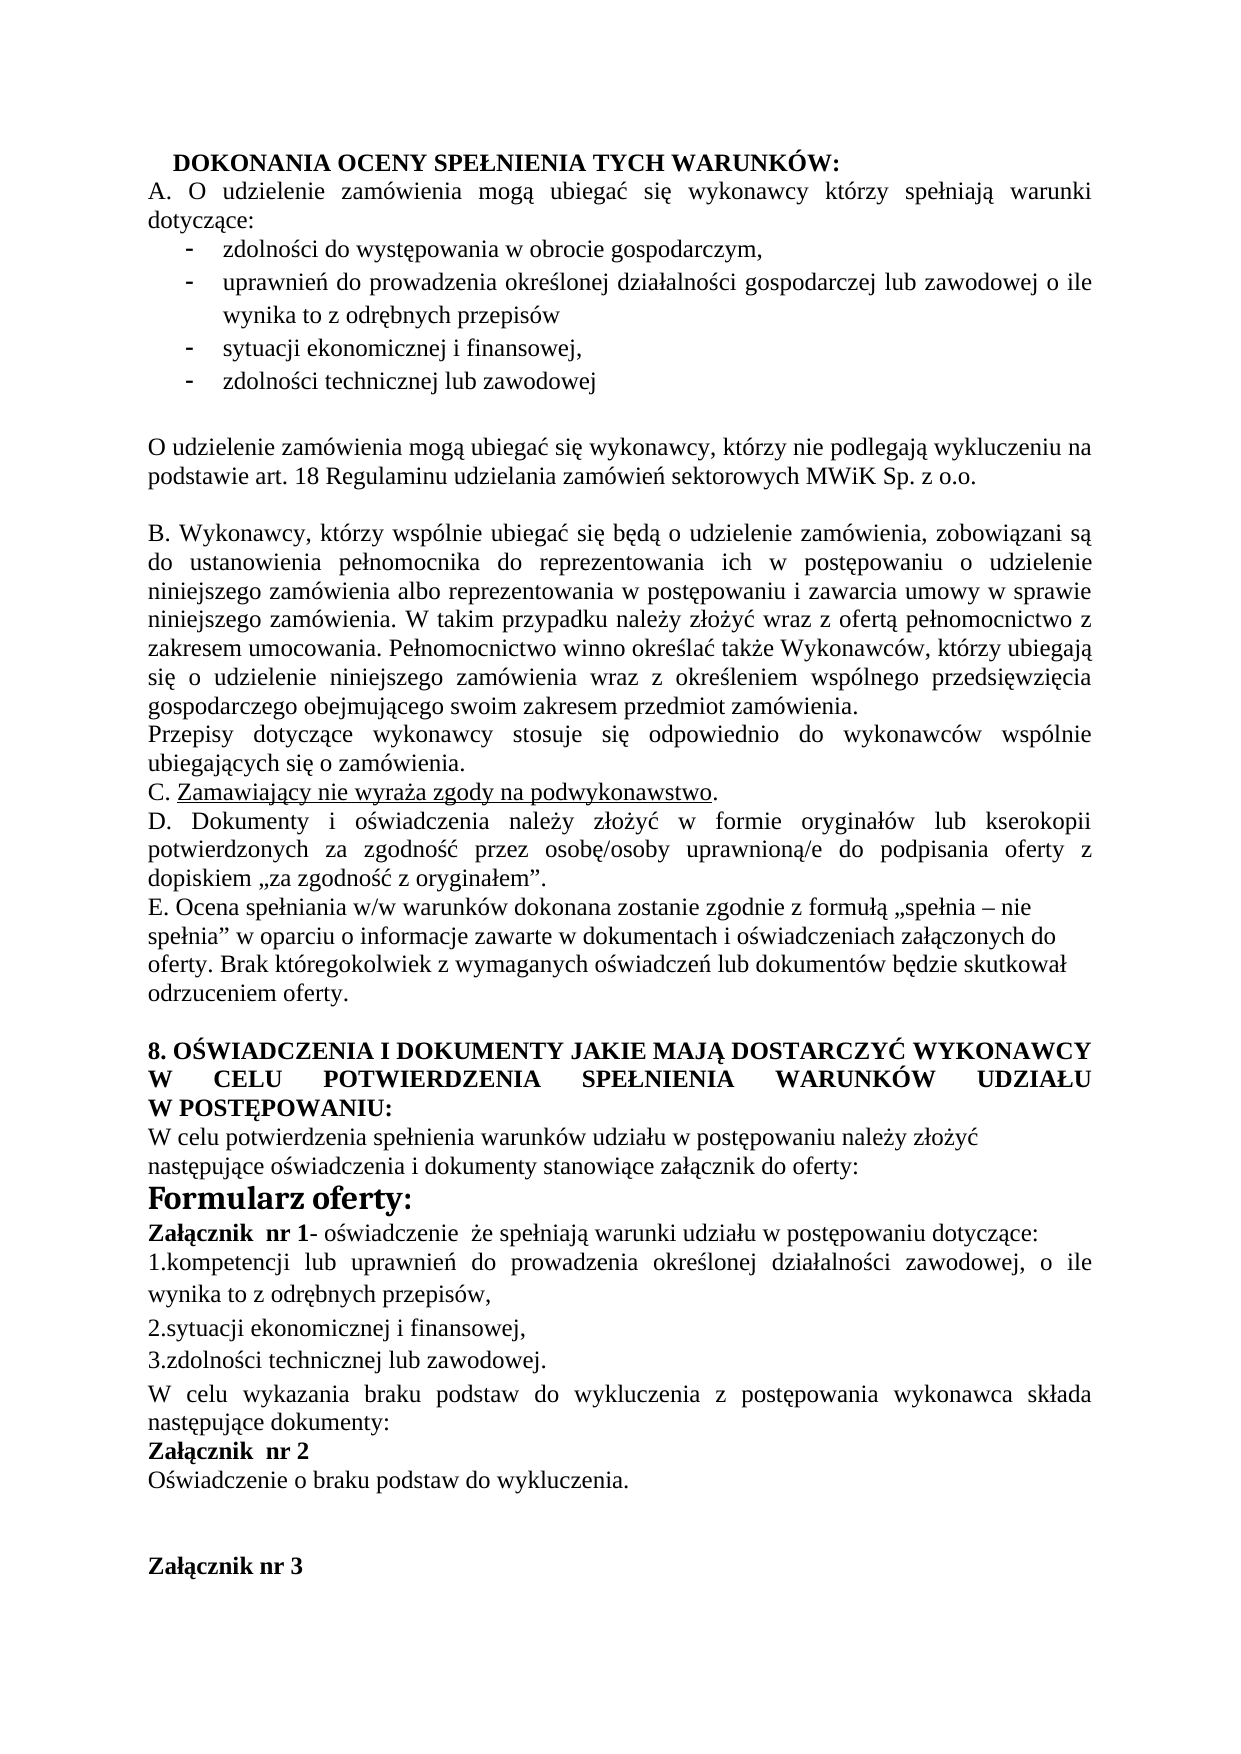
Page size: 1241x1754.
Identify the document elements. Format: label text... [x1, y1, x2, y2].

text Załącznik nr 3 [148, 1551, 1093, 1580]
text Przepisy dotyczące wykonawcy stosuje się odpowiednio do wykonawców wspólnie ubiegających się o zamówienia. [148, 719, 1093, 777]
text 2.sytuacji ekonomicznej i finansowej, [148, 1313, 1093, 1341]
text Załącznik nr 2 [148, 1436, 1093, 1465]
text O udzielenie zamówienia mogą ubiegać się wykonawcy, którzy nie podlegają wykluczeniu na podstawie art. 18 Regulaminu udzielania zamówień sektorowych MWiK Sp. z o.o. [148, 432, 1093, 489]
text 8. OŚWIADCZENIA I DOKUMENTY JAKIE MAJĄ DOSTARCZYĆ WYKONAWCY W CELU POTWIERDZENIA SPEŁNIENIA WARUNKÓW UDZIAŁU W POSTĘPOWANIU: [148, 1036, 1093, 1122]
text Załącznik nr 1- oświadczenie że spełniają warunki udziału w postępowaniu dotyczące: [148, 1218, 1093, 1247]
text W celu potwierdzenia spełnienia warunków udziału w postępowaniu należy złożyć następujące oświadczenia i dokumenty stanowiące załącznik do oferty: [148, 1122, 1093, 1179]
text B. Wykonawcy, którzy wspólnie ubiegać się będą o udzielenie zamówienia, zobowiązani są do ustanowienia pełnomocnika do reprezentowania ich w postępowaniu o udzielenie niniejszego zamówienia albo reprezentowania w postępowaniu i zawarcia umowy w sprawie niniejszego zamówienia. W takim przypadku należy złożyć wraz z ofertą pełnomocnictwo z zakresem umocowania. Pełnomocnictwo winno określać także Wykonawców, którzy ubiegają się o udzielenie niniejszego zamówienia wraz z określeniem wspólnego przedsięwzięcia gospodarczego obejmującego swoim zakresem przedmiot zamówienia. [148, 518, 1093, 719]
text A. O udzielenie zamówienia mogą ubiegać się wykonawcy którzy spełniają warunki dotyczące: [148, 176, 1093, 234]
text 3.zdolności technicznej lub zawodowej. [148, 1346, 1093, 1374]
text C. Zamawiający nie wyraża zgody na podwykonawstwo. [148, 777, 1093, 806]
text DOKONANIA OCENY SPEŁNIENIA TYCH WARUNKÓW: [148, 148, 1093, 176]
list sytuacji ekonomicznej i finansowej, [185, 333, 1093, 362]
text Oświadczenie o braku podstaw do wykluczenia. [148, 1465, 1093, 1494]
list uprawnień do prowadzenia określonej działalności gospodarczej lub zawodowej o ile wynika to z odrębnych przepisów [185, 267, 1093, 329]
text E. Ocena spełniania w/w warunków dokonana zostanie zgodnie z formułą „spełnia – nie spełnia” w oparciu o informacje zawarte w dokumentach i oświadczeniach załączonych do oferty. Brak któregokolwiek z wymaganych oświadczeń lub dokumentów będzie skutkował odrzuceniem oferty. [148, 892, 1093, 1007]
text W celu wykazania braku podstaw do wykluczenia z postępowania wykonawca składa następujące dokumenty: [148, 1379, 1093, 1436]
text 1.kompetencji lub uprawnień do prowadzenia określonej działalności zawodowej, o ile wynika to z odrębnych przepisów, [148, 1247, 1093, 1308]
list zdolności do występowania w obrocie gospodarczym, [185, 234, 1093, 263]
subtitle Formularz oferty: [148, 1179, 1093, 1218]
text D. Dokumenty i oświadczenia należy złożyć w formie oryginałów lub kserokopii potwierdzonych za zgodność przez osobę/osoby uprawnioną/e do podpisania oferty z dopiskiem „za zgodność z oryginałem”. [148, 806, 1093, 892]
list zdolności technicznej lub zawodowej [185, 366, 1093, 395]
